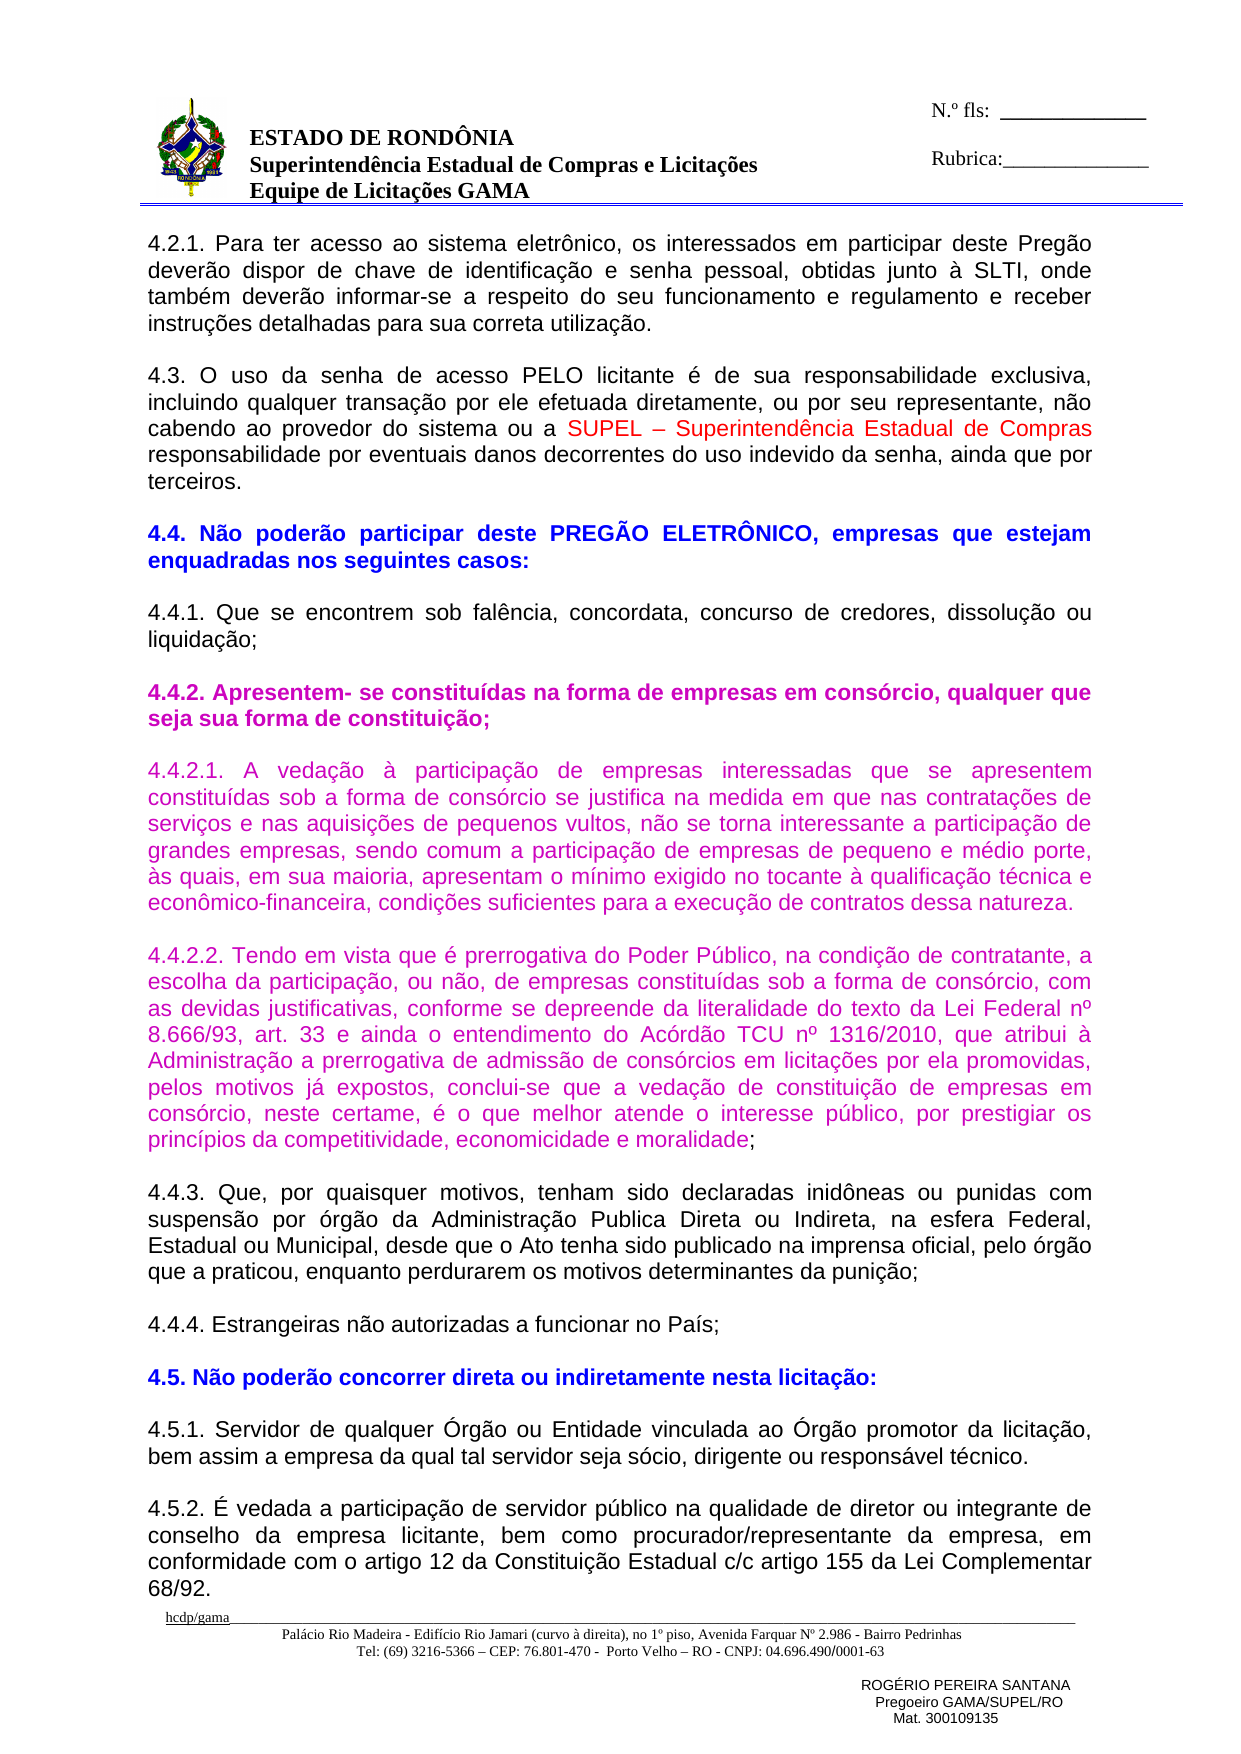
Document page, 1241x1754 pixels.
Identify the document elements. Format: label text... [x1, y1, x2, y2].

text 4.3. O uso da senha de acesso PELO licitante é de sua responsabilidade exclusiva, incluindo qualquer transação por ele efetuada diretamente, ou por seu representante, não cabendo ao provedor do sistema ou a SUPEL – Superintendência Estadual de Compras responsabilidade por eventuais danos decorrentes do uso indevido da senha, ainda que por terceiros. [148, 362, 1093, 494]
text 4.4. Não poderão participar deste PREGÃO ELETRÔNICO, empresas que estejam enquadradas nos seguintes casos: [148, 520, 1093, 573]
text 4.4.2. Apresentem- se constituídas na forma de empresas em consórcio, qualquer que seja sua forma de constituição; [148, 678, 1093, 731]
text 4.4.4. Estrangeiras não autorizadas a funcionar no País; [148, 1311, 1093, 1337]
text 4.4.3. Que, por quaisquer motivos, tenham sido declaradas inidôneas ou punidas com suspensão por órgão da Administração Publica Direta ou Indireta, na esfera Federal, Estadual ou Municipal, desde que o Ato tenha sido publicado na imprensa oficial, pelo órgão que a praticou, enquanto perdurarem os motivos determinantes da punição; [148, 1179, 1093, 1284]
text 4.4.2.1. A vedação à participação de empresas interessadas que se apresentem constituídas sob a forma de consórcio se justifica na medida em que nas contratações de serviços e nas aquisições de pequenos vultos, não se torna interessante a participação de grandes empresas, sendo comum a participação de empresas de pequeno e médio porte, às quais, em sua maioria, apresentam o mínimo exigido no tocante à qualificação técnica e econômico-financeira, condições suficientes para a execução de contratos dessa natureza. [148, 757, 1093, 916]
text 4.4.1. Que se encontrem sob falência, concordata, concurso de credores, dissolução ou liquidação; [148, 599, 1093, 652]
text 4.4.2.2. Tendo em vista que é prerrogativa do Poder Público, na condição de contratante, a escolha da participação, ou não, de empresas constituídas sob a forma de consórcio, com as devidas justificativas, conforme se depreende da literalidade do texto da Lei Federal nº 8.666/93, art. 33 e ainda o entendimento do Acórdão TCU nº 1316/2010, que atribui à Administração a prerrogativa de admissão de consórcios em licitações por ela promovidas, pelos motivos já expostos, conclui-se que a vedação de constituição de empresas em consórcio, neste certame, é o que melhor atende o interesse público, por prestigiar os princípios da competitividade, economicidade e moralidade; [148, 942, 1093, 1153]
picture [155, 97, 228, 198]
text 4.5. Não poderão concorrer direta ou indiretamente nesta licitação: [148, 1364, 1093, 1390]
text 4.2.1. Para ter acesso ao sistema eletrônico, os interessados em participar deste Pregão deverão dispor de chave de identificação e senha pessoal, obtidas junto à SLTI, onde também deverão informar-se a respeito do seu funcionamento e regulamento e receber instruções detalhadas para sua correta utilização. [148, 230, 1093, 336]
text 4.5.2. É vedada a participação de servidor público na qualidade de diretor ou integrante de conselho da empresa licitante, bem como procurador/representante da empresa, em conformidade com o artigo 12 da Constituição Estadual c/c artigo 155 da Lei Complementar 68/92. [148, 1495, 1093, 1601]
text 4.5.1. Servidor de qualquer Órgão ou Entidade vinculada ao Órgão promotor da licitação, bem assim a empresa da qual tal servidor seja sócio, dirigente ou responsável técnico. [148, 1416, 1093, 1469]
